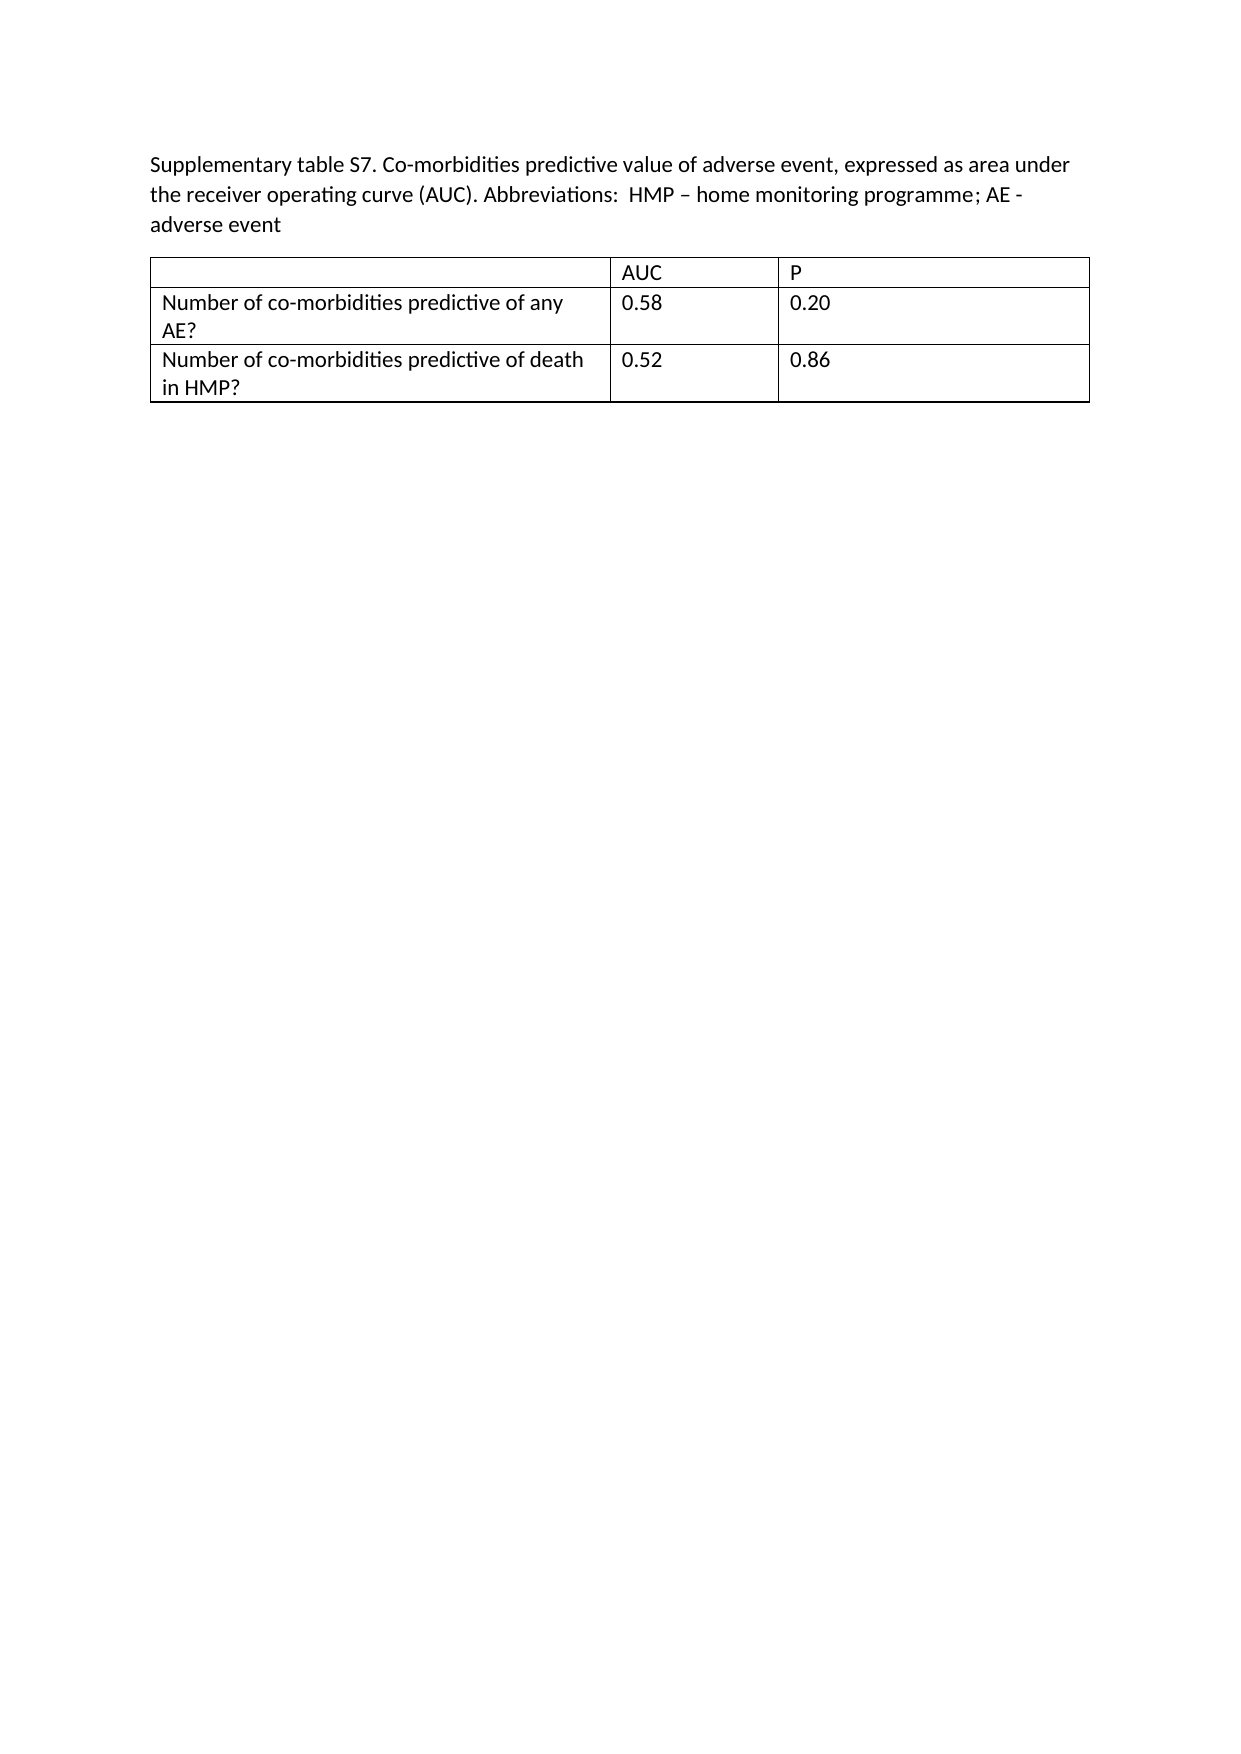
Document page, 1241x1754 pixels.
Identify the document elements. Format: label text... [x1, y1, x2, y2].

table_header P [779, 258, 1089, 287]
table_cell 0.52 [611, 345, 778, 401]
table_cell 0.20 [779, 288, 1089, 344]
table_header AUC [611, 258, 778, 287]
table_cell 0.58 [611, 288, 778, 344]
table_cell Number of co-morbidities predictive of death in HMP? [151, 345, 610, 401]
table_header [151, 258, 610, 287]
table_cell 0.86 [779, 345, 1089, 401]
table_cell Number of co-morbidities predictive of any AE? [151, 288, 610, 344]
text Supplementary table S7. Co-morbidities predictive value of adverse event, expressed as area under the receiver operating curve (AUC). Abbreviations: HMP – home monitoring programme; AE - adverse event [150, 150, 1090, 238]
